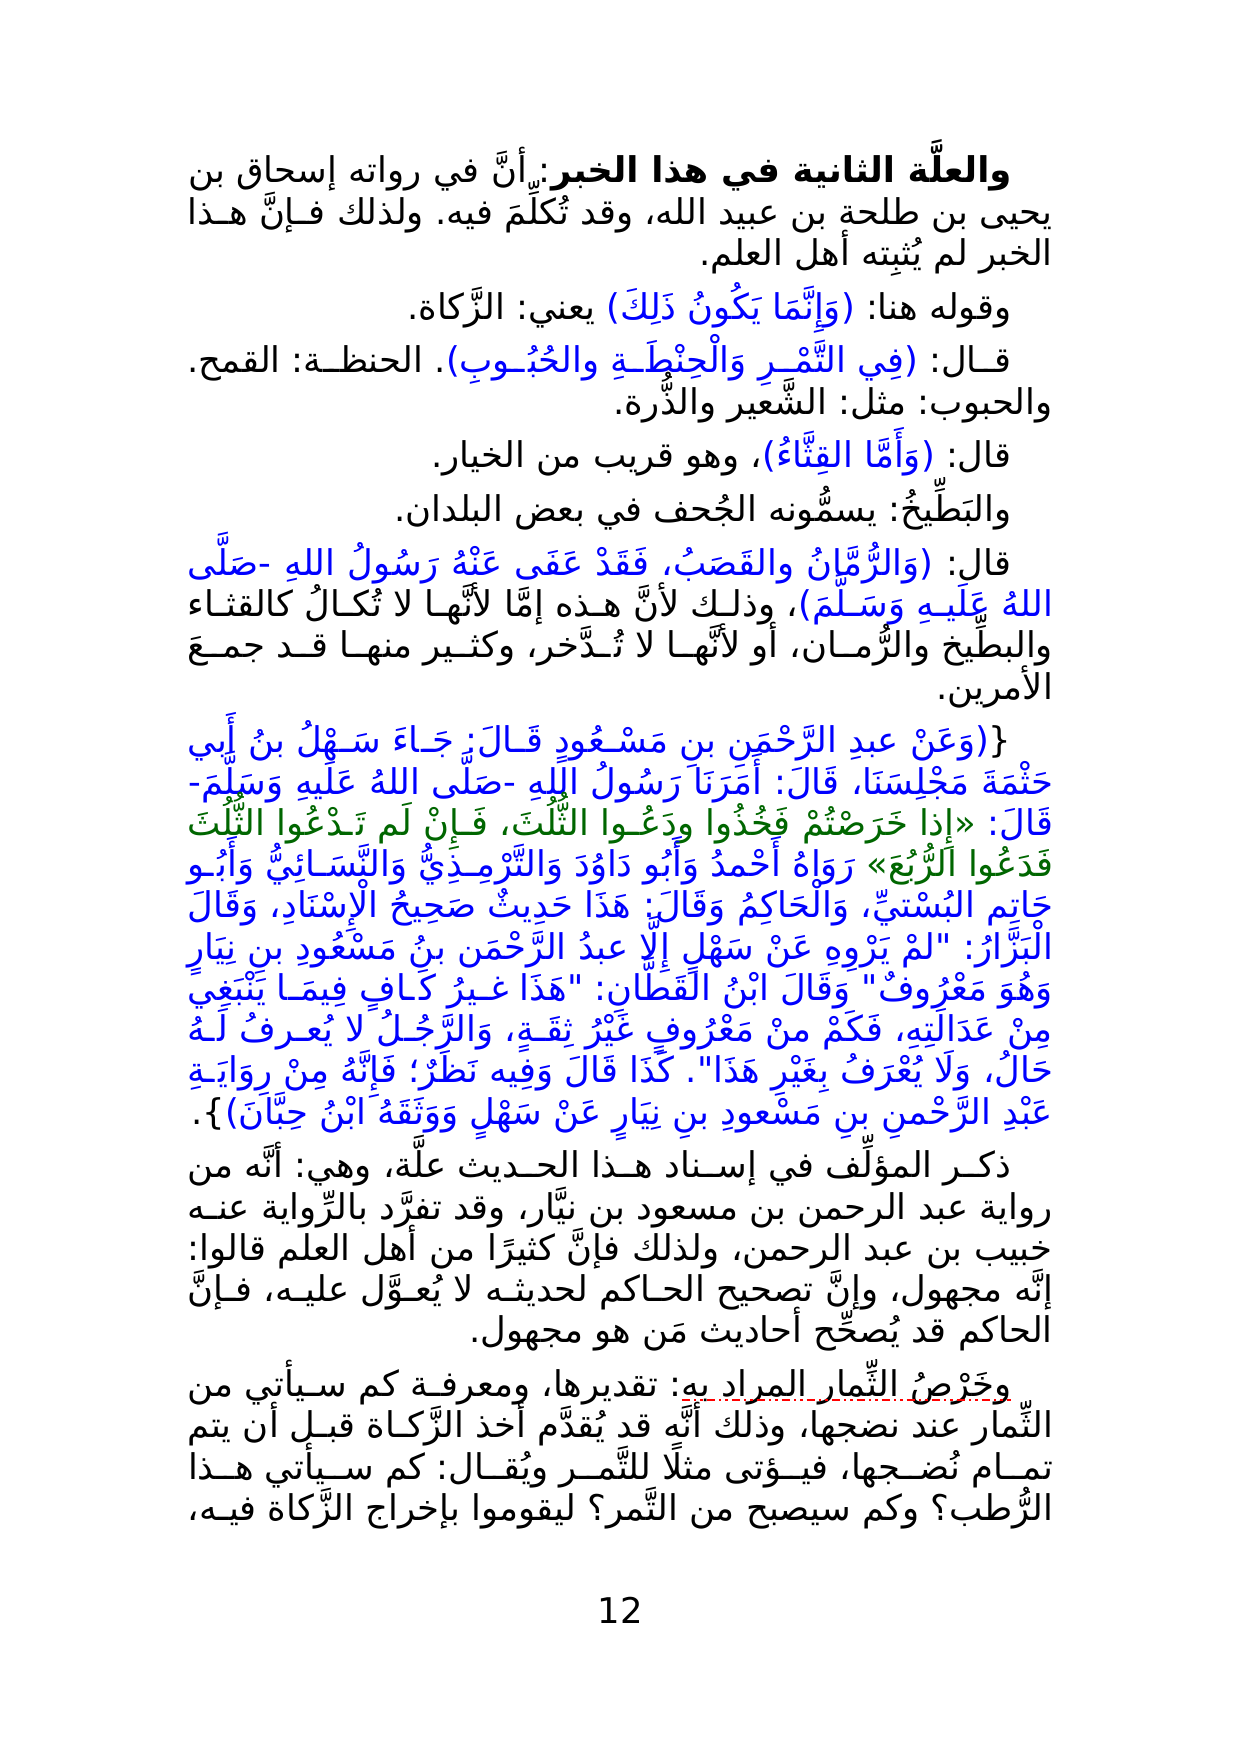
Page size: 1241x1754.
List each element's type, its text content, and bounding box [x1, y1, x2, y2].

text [187, 1364, 1053, 1529]
text والبَطِّيخُ: يسمُّونه الجُحف في بعض البلدان. [187, 489, 1053, 530]
text {(وَعَنْ عبدِ الرَّحْمَنِ بنِ مَسْعُودٍ قَالَ: جَاءَ سَهْلُ بنُ أَبي حَثْمَةَ مَجْلِسَنَا، قَالَ: أَمَرَنَا رَسُولُ اللهِ -صَلَّى اللهُ عَلَيهِ وَسَلَّمَ- قَالَ: «إِذا خَرَصْتُمْ فَخُذُوا ودَعُوا الثُّلُثَ، فَإِنْ لَم تَدْعُوا الثُّلُثَ فَدَعُوا الرُّبُعَ» رَوَاهُ أَحْمدُ وَأَبُو دَاوُدَ وَالتَّرْمِذِيُّ وَالنَّسَائِيُّ وَأَبُو حَاتِم البُسْتيِّ، وَالْحَاكِمُ وَقَالَ: هَذَا حَدِيثٌ صَحِيحُ الْإِسْنَادِ، وَقَالَ الْبَزَّارُ: "لمْ يَرْوِهِ عَنْ سَهْلٍ إِلَّا عبدُ الرَّحْمَن بنُ مَسْعُودِ بنِ نِيَارٍ وَهُوَ مَعْرُوفٌ" وَقَالَ ابْنُ القَطَّانِ: "هَذَا غيرُ كَافٍ فِيمَا يَنْبَغِي مِنْ عَدَالَتِهِ، فَكَمْ منْ مَعْرُوفٍ غَيْرُ ثِقَةٍ، وَالرَّجُلُ لا يُعرفُ لَهُ حَالُ، وَلَا يُعْرَفُ بِغَيْرِ هَذَا". كَذَا قَالَ وَفِيه نَظَرٌ؛ فَإِنَّهُ مِنْ رِوَايَةِ عَبْدِ الرَّحْمنِ بنِ مَسْعودِ بنِ نِيَارٍ عَنْ سَهْلٍ وَوَثَقَهُ ابْنُ حِبَّانَ)}. [187, 720, 1053, 1132]
text والعلَّة الثانية في هذا الخبر: أنَّ في رواته إسحاق بن يحيى بن طلحة بن عبيد الله، وقد تُكلِّمَ فيه. ولذلك فإنَّ هذا الخبر لم يُثبِته أهل العلم. [187, 150, 1053, 274]
text وقوله هنا: (وَإِنَّمَا يَكُونُ ذَلِكَ) يعني: الزَّكاة. [187, 286, 1053, 327]
text قال: (فِي التَّمْرِ وَالْحِنْطَةِ والحُبُوبِ). الحنظة: القمح. والحبوب: مثل: الشَّعير والذُّرة. [187, 340, 1053, 422]
text ذكر المؤلِّف في إسناد هذا الحديث علَّة، وهي: أنَّه من رواية عبد الرحمن بن مسعود بن نيَّار، وقد تفرَّد بالرِّواية عنه خبيب بن عبد الرحمن، ولذلك فإنَّ كثيرًا من أهل العلم قالوا: إنَّه مجهول، وإنَّ تصحيح الحاكم لحديثه لا يُعوَّل عليه، فإنَّ الحاكم قد يُصحِّح أحاديث مَن هو مجهول. [187, 1145, 1053, 1351]
text قال: (وَأَمَّا القِثَّاءُ)، وهو قريب من الخيار. [187, 435, 1053, 476]
text قال: (وَالرُّمَّانُ والقَصَبُ، فَقَدْ عَفَى عَنْهُ رَسُولُ اللهِ -صَلَّى اللهُ عَلَيهِ وَسَلَّمَ)، وذلك لأنَّ هذه إمَّا لأنَّها لا تُكالُ كالقثاء والبطِّيخ والرُّمان، أو لأنَّها لا تُدَّخر، وكثير منها قد جمعَ الأمرين. [187, 542, 1053, 707]
